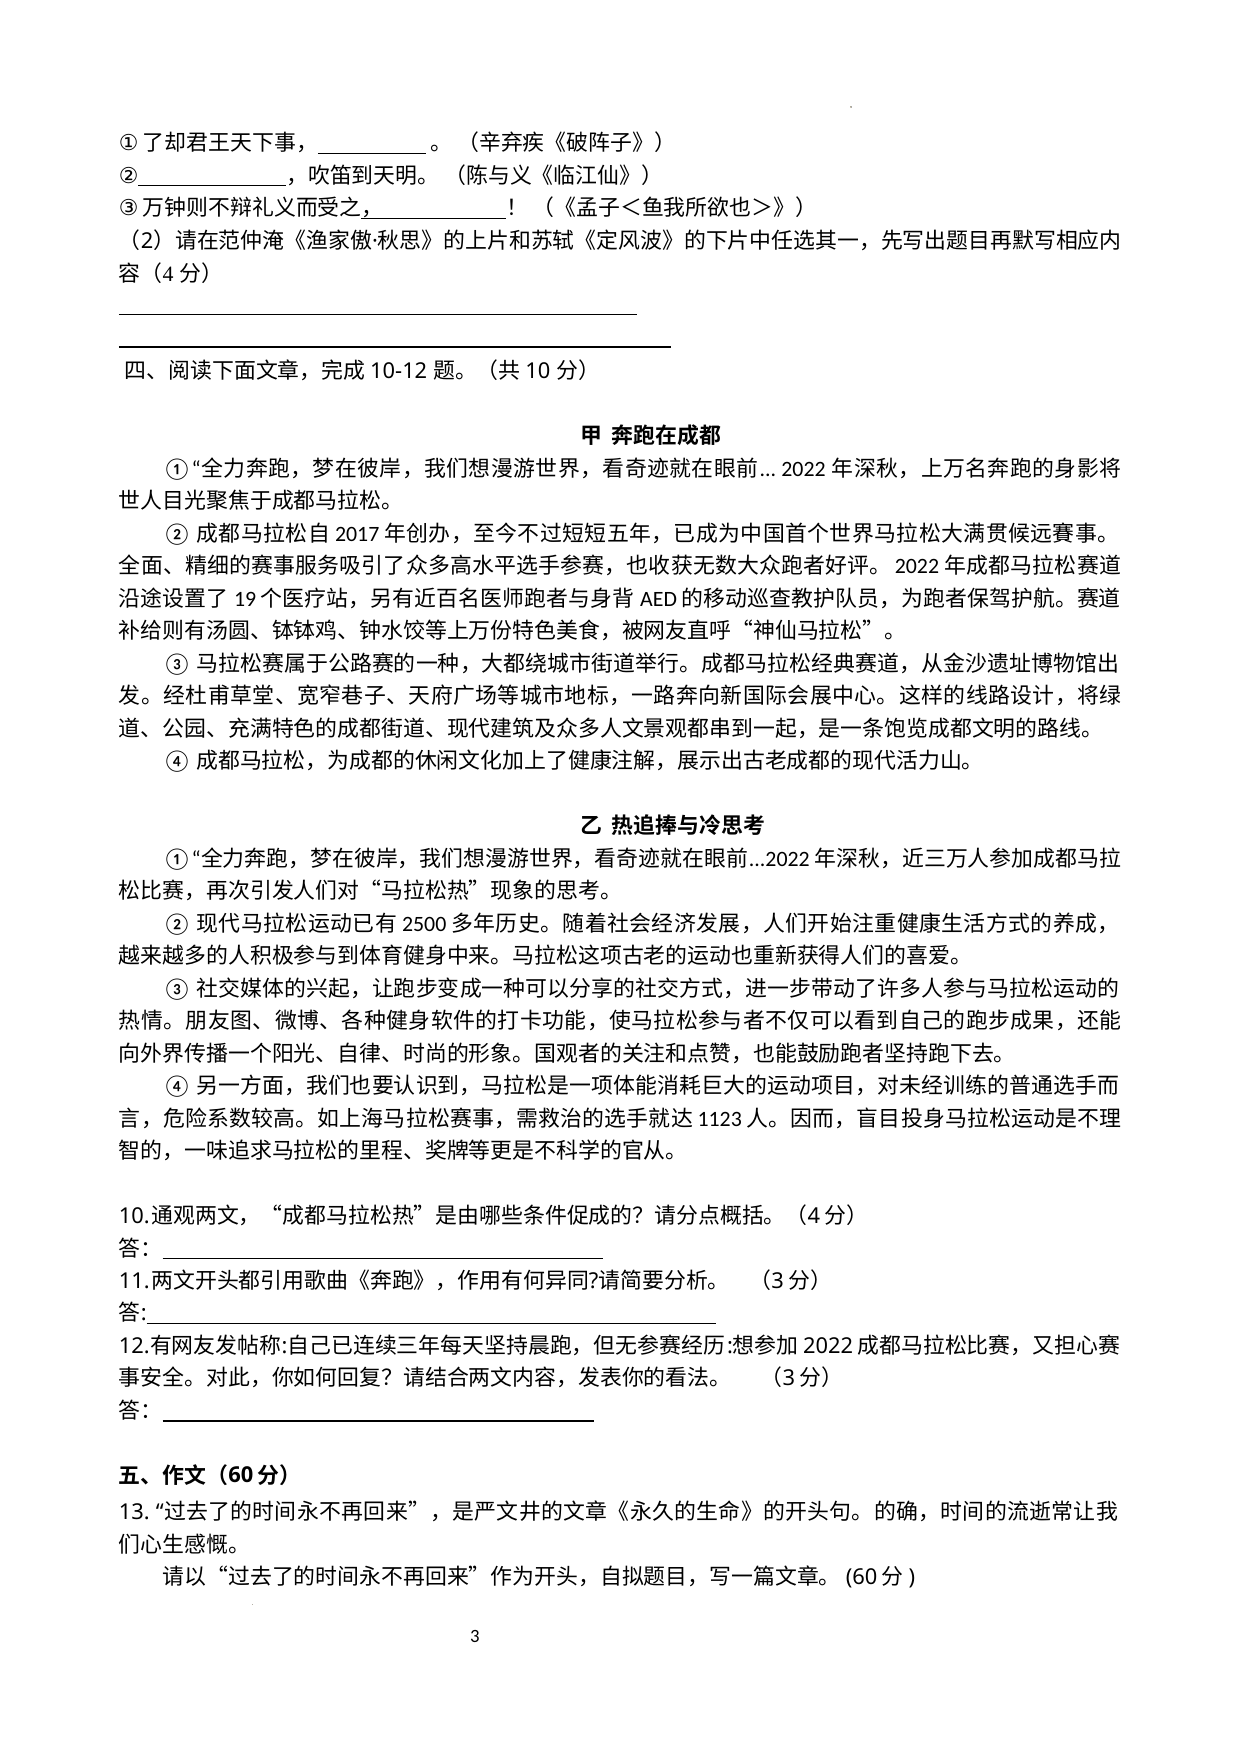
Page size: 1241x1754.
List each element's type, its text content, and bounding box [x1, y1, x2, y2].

text 乙 热追捧与冷思考 [119, 808, 1121, 840]
text ①“全力奔跑，梦在彼岸，我们想漫游世界，看奇迹就在眼前...2022 年深秋，近三万人参加成都马拉松比赛，再次引发人们对“马拉松热”现象的思考。 [119, 840, 1121, 905]
text ② ，吹笛到天明。 （陈与义《临江仙》） [119, 158, 1121, 190]
list 作文（60分） [119, 1458, 1121, 1490]
text ①“全力奔跑，梦在彼岸，我们想漫游世界，看奇迹就在眼前... 2022 年深秋，上万名奔跑的身影将世人目光聚焦于成都马拉松。 [119, 450, 1121, 515]
text 甲 奔跑在成都 [119, 418, 1121, 450]
text 答： [119, 1393, 1121, 1425]
text ②现代马拉松运动已有2500多年历史。随着社会经济发展，人们开始注重健康生活方式的养成，越来越多的人积极参与到体育健身中来。马拉松这项古老的运动也重新获得人们的喜爱。 [119, 905, 1121, 970]
text ③社交媒体的兴起，让跑步变成一种可以分享的社交方式，进一步带动了许多人参与马拉松运动的热情。朋友图、微博、各种健身软件的打卡功能，使马拉松参与者不仅可以看到自己的跑步成果，还能向外界传播一个阳光、自律、时尚的形象。国观者的关注和点赞，也能鼓励跑者坚持跑下去。 [119, 970, 1121, 1068]
list 两文开头都引用歌曲《奔跑》，作用有何异同?请简要分析。 （3分） [119, 1263, 1121, 1295]
text 13. “过去了的时间永不再回来”，是严文井的文章《永久的生命》的开头句。的确，时间的流逝常让我们心生感慨。 [119, 1494, 1121, 1559]
text ③马拉松赛属于公路赛的一种，大都绕城市街道举行。成都马拉松经典赛道，从金沙遗址博物馆出发。经杜甫草堂、宽窄巷子、天府广场等城市地标，一路奔向新国际会展中心。这样的线路设计，将绿道、公园、充满特色的成都街道、现代建筑及众多人文景观都串到一起，是一条饱览成都文明的路线。 [119, 645, 1121, 743]
text ④成都马拉松，为成都的休闲文化加上了健康注解，展示出古老成都的现代活力山。 [119, 743, 1121, 775]
list 答： [119, 1230, 1121, 1263]
text ②成都马拉松自2017年创办，至今不过短短五年，已成为中国首个世界马拉松大满贯候远賽事。全面、精细的赛事服务吸引了众多高水平选手参赛，也收获无数大众跑者好评。2022 年成都马拉松赛道沿途设置了 19个医疗站，另有近百名医师跑者与身背 AED的移动巡查教护队员，为跑者保驾护航。赛道补给则有汤圆、钵钵鸡、钟水饺等上万份特色美食，被网友直呼“神仙马拉松”。 [119, 515, 1121, 645]
text ③万钟则不辩礼义而受之， ！ （《孟子＜鱼我所欲也＞》） [119, 190, 1121, 223]
list 请在范仲淹《渔家傲·秋思》的上片和苏轼《定风波》的下片中任选其一，先写出题目再默写相应内容（4 分） [119, 223, 1121, 288]
list 答: [119, 1295, 1121, 1328]
text ①了却君王天下事， 。 （辛弃疾《破阵子》） [119, 125, 1121, 158]
list 通观两文，“成都马拉松热”是由哪些条件促成的？请分点概括。（4分） [119, 1198, 1121, 1230]
list 四、阅读下面文章，完成 10-12 题。（共 10 分） [119, 353, 1121, 385]
text ④另一方面，我们也要认识到，马拉松是一项体能消耗巨大的运动项目，对未经训练的普通选手而言，危险系数较高。如上海马拉松赛事，需救治的选手就达1123人。因而，盲目投身马拉松运动是不理智的，一味追求马拉松的里程、奖牌等更是不科学的官从。 [119, 1068, 1121, 1165]
text 请以“过去了的时间永不再回来”作为开头，自拟题目，写一篇文章。 (60分 ) [119, 1559, 1121, 1591]
text 12.有网友发帖称:自己已连续三年每天坚持晨跑，但无参赛经历:想参加2022成都马拉松比赛，又担心赛事安全。对此，你如何回复？请结合两文内容，发表你的看法。 （3分） [119, 1328, 1121, 1393]
